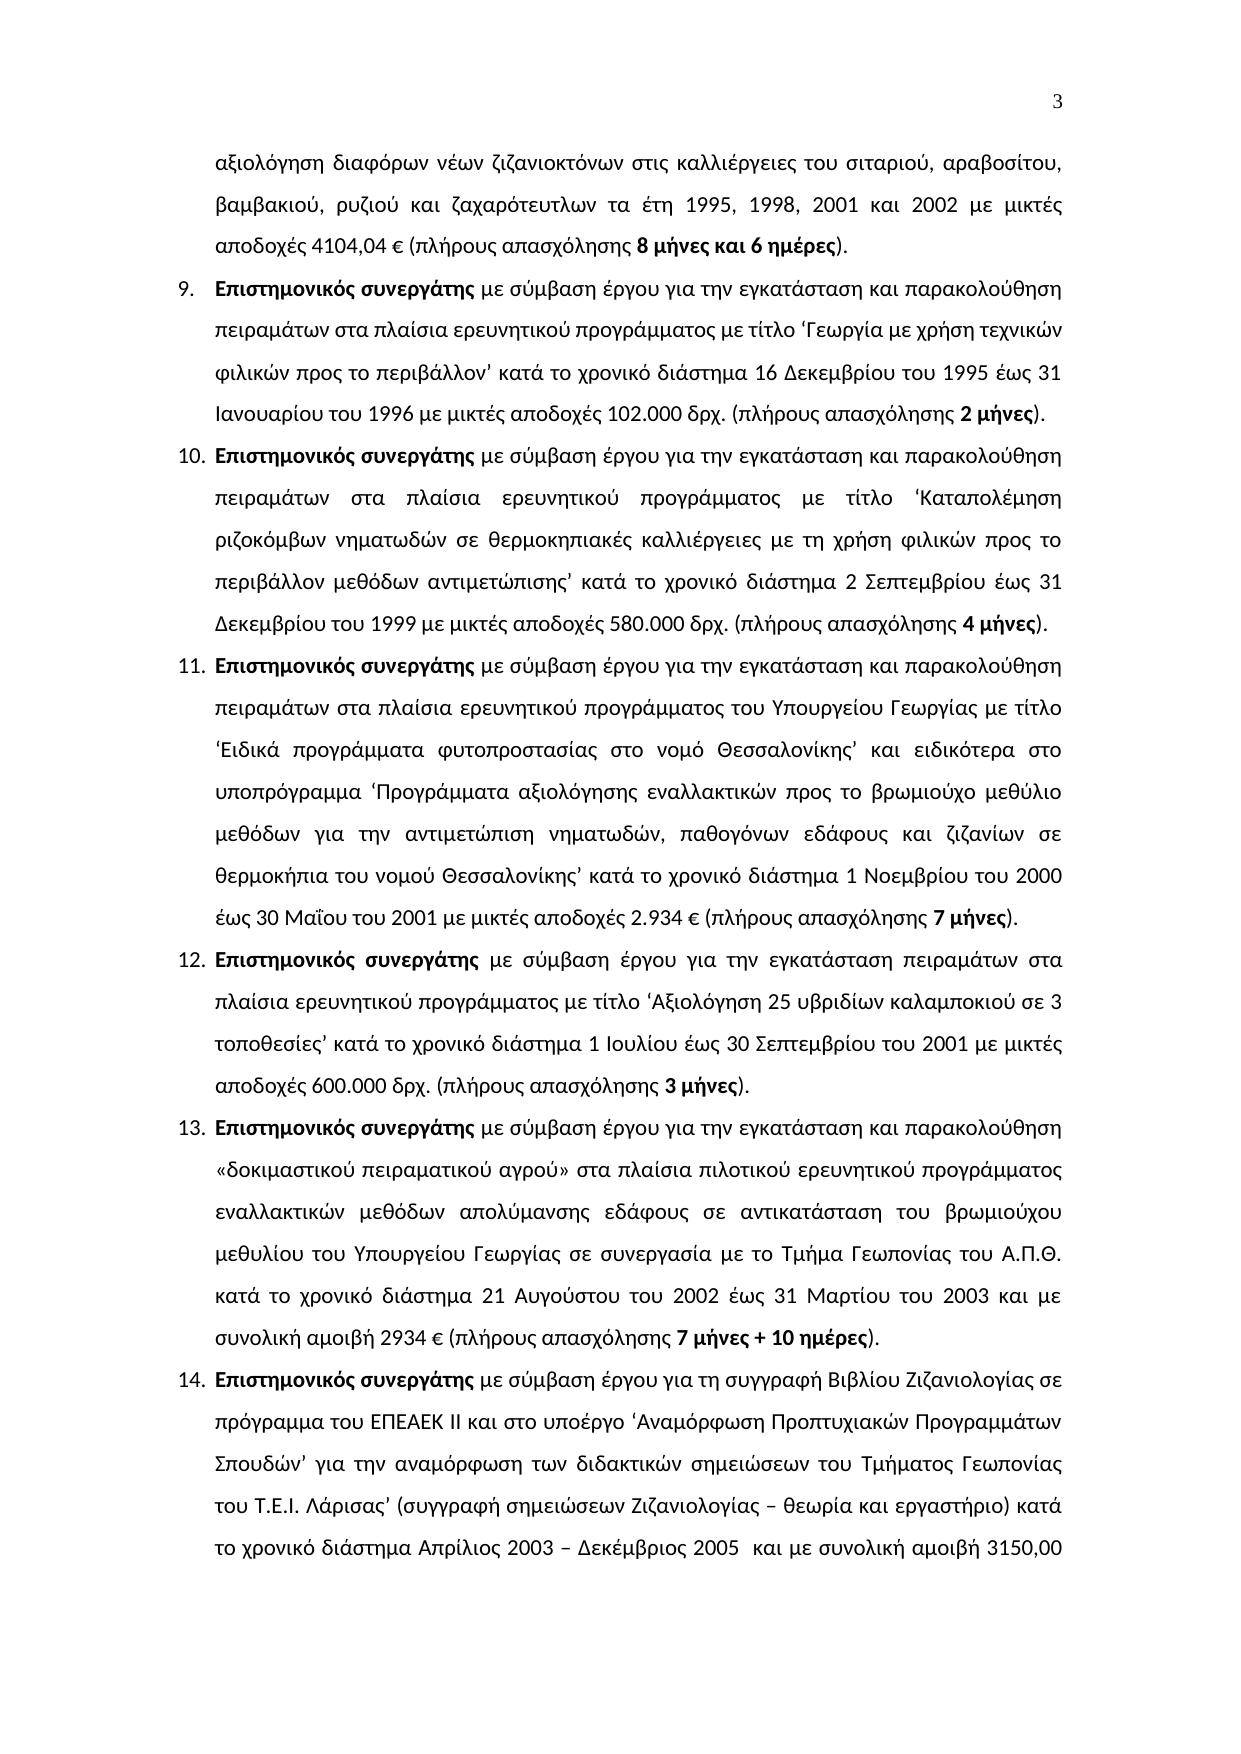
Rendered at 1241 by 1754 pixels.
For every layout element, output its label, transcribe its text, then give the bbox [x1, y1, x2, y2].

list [177, 1365, 1063, 1561]
list Επιστημονικός συνεργάτης με σύμβαση έργου για την εγκατάσταση και παρακολούθηση πειραμάτων στα πλαίσια ερευνητικού προγράμματος του Υπουργείου Γεωργίας με τίτλο ‘Ειδικά προγράμματα φυτοπροστασίας στο νομό Θεσσαλονίκης’ και ειδικότερα στο υποπρόγραμμα ‘Προγράμματα αξιολόγησης εναλλακτικών προς το βρωμιούχο μεθύλιο μεθόδων για την αντιμετώπιση νηματωδών, παθογόνων εδάφους και ζιζανίων σε θερμοκήπια του νομού Θεσσαλονίκης’ κατά το χρονικό διάστημα 1 Νοεμβρίου του 2000 έως 30 Μαΐου του 2001 με μικτές αποδοχές 2.934 € (πλήρους απασχόλησης 7 μήνες). [177, 651, 1063, 931]
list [177, 148, 1063, 260]
list Επιστημονικός συνεργάτης με σύμβαση έργου για την εγκατάσταση και παρακολούθηση πειραμάτων στα πλαίσια ερευνητικού προγράμματος με τίτλο ‘Γεωργία με χρήση τεχνικών φιλικών προς το περιβάλλον’ κατά το χρονικό διάστημα 16 Δεκεμβρίου του 1995 έως 31 Ιανουαρίου του 1996 με μικτές αποδοχές 102.000 δρχ. (πλήρους απασχόλησης 2 μήνες). [177, 274, 1063, 428]
list Επιστημονικός συνεργάτης με σύμβαση έργου για την εγκατάσταση πειραμάτων στα πλαίσια ερευνητικού προγράμματος με τίτλο ‘Αξιολόγηση 25 υβριδίων καλαμποκιού σε 3 τοποθεσίες’ κατά το χρονικό διάστημα 1 Ιουλίου έως 30 Σεπτεμβρίου του 2001 με μικτές αποδοχές 600.000 δρχ. (πλήρους απασχόλησης 3 μήνες). [177, 945, 1063, 1099]
list Επιστημονικός συνεργάτης με σύμβαση έργου για την εγκατάσταση και παρακολούθηση πειραμάτων στα πλαίσια ερευνητικού προγράμματος με τίτλο ‘Καταπολέμηση ριζοκόμβων νηματωδών σε θερμοκηπιακές καλλιέργειες με τη χρήση φιλικών προς το περιβάλλον μεθόδων αντιμετώπισης’ κατά το χρονικό διάστημα 2 Σεπτεμβρίου έως 31 Δεκεμβρίου του 1999 με μικτές αποδοχές 580.000 δρχ. (πλήρους απασχόλησης 4 μήνες). [177, 442, 1063, 637]
list Επιστημονικός συνεργάτης με σύμβαση έργου για την εγκατάσταση και παρακολούθηση «δοκιμαστικού πειραματικού αγρού» στα πλαίσια πιλοτικού ερευνητικού προγράμματος εναλλακτικών μεθόδων απολύμανσης εδάφους σε αντικατάσταση του βρωμιούχου μεθυλίου του Υπουργείου Γεωργίας σε συνεργασία με το Τμήμα Γεωπονίας του Α.Π.Θ. κατά το χρονικό διάστημα 21 Αυγούστου του 2002 έως 31 Μαρτίου του 2003 και με συνολική αμοιβή 2934 € (πλήρους απασχόλησης 7 μήνες + 10 ημέρες). [177, 1113, 1063, 1351]
